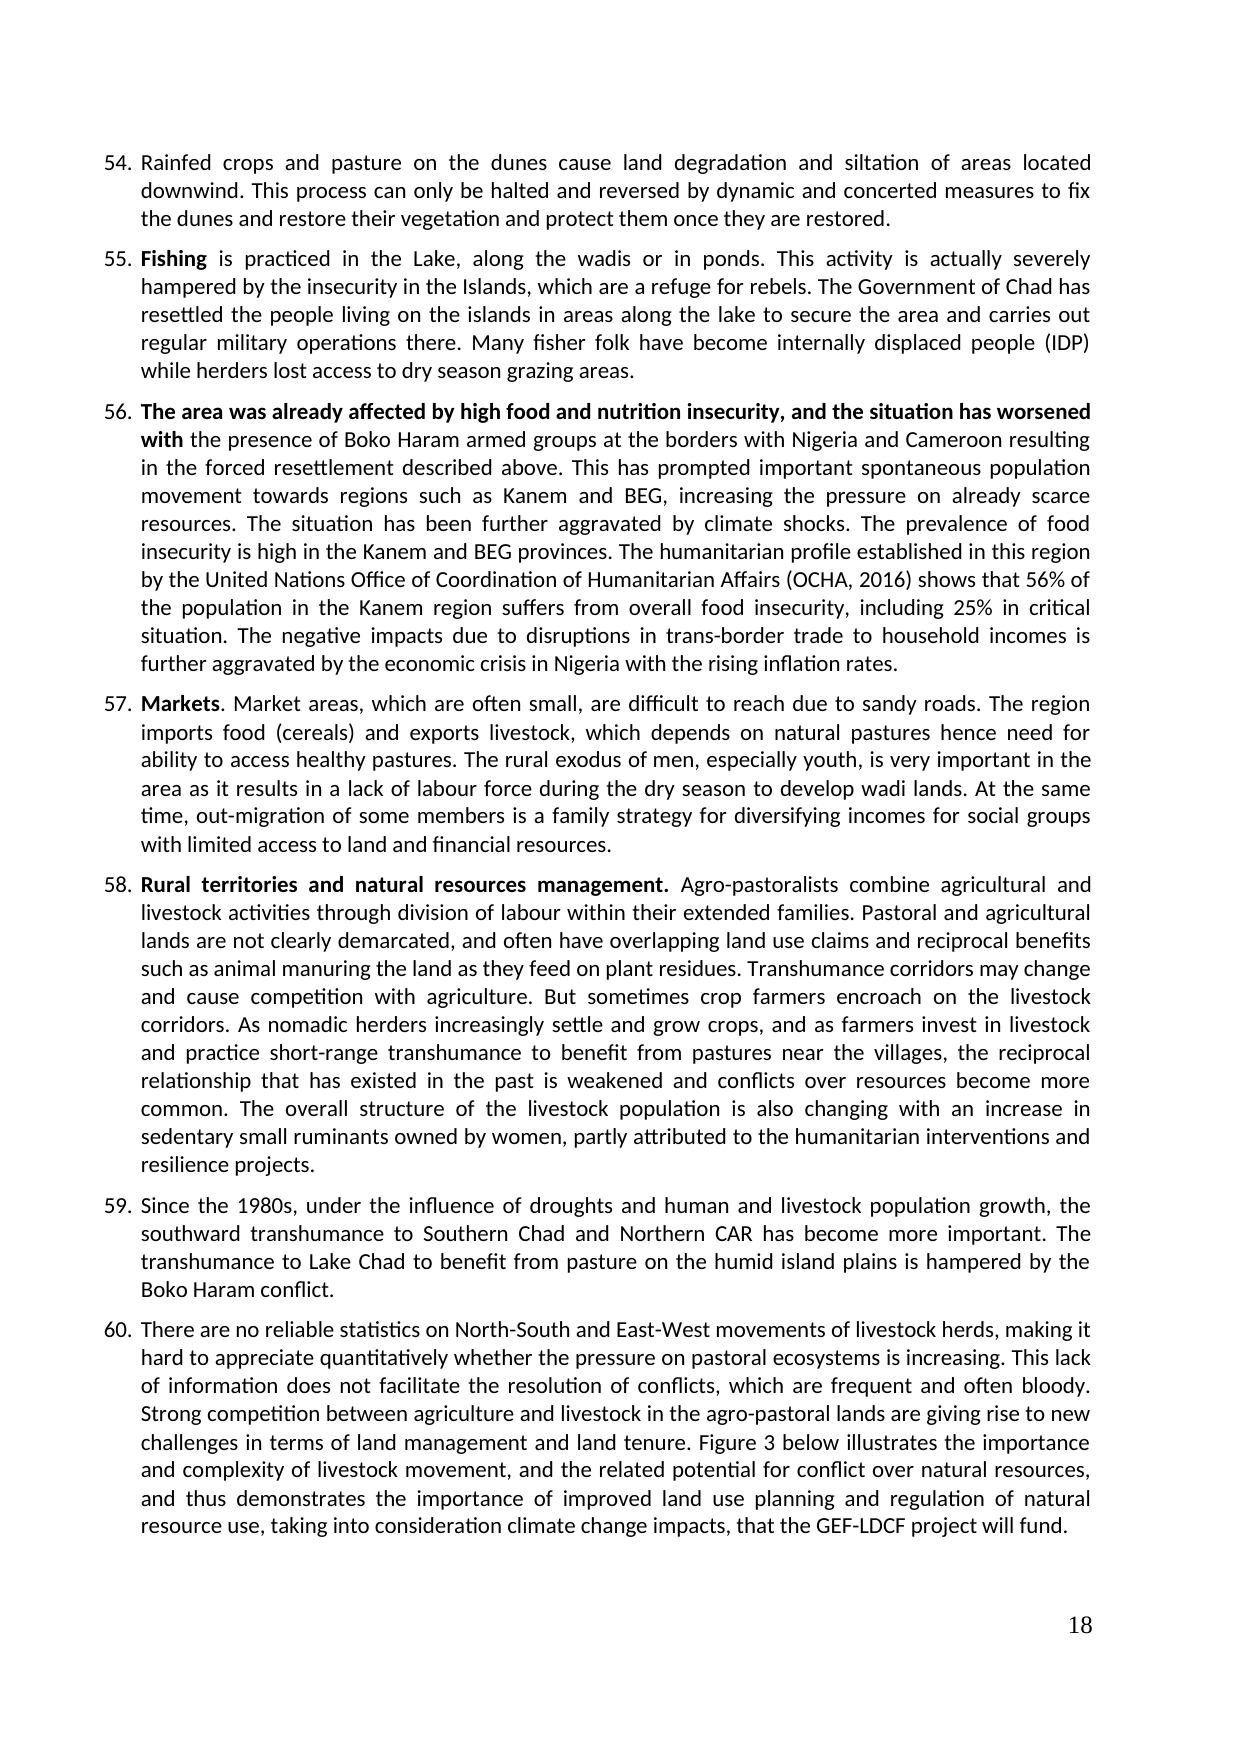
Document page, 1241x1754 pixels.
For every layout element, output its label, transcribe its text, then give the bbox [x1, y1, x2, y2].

list Since the 1980s, under the influence of droughts and human and livestock population growth, the southward transhumance to Southern Chad and Northern CAR has become more important. The transhumance to Lake Chad to benefit from pasture on the humid island plains is hampered by the Boko Haram conflict. [103, 1191, 1092, 1303]
list Fishing is practiced in the Lake, along the wadis or in ponds. This activity is actually severely hampered by the insecurity in the Islands, which are a refuge for rebels. The Government of Chad has resettled the people living on the islands in areas along the lake to secure the area and carries out regular military operations there. Many fisher folk have become internally displaced people (IDP) while herders lost access to dry season grazing areas. [103, 244, 1092, 384]
list The area was already affected by high food and nutrition insecurity, and the situation has worsened with the presence of Boko Haram armed groups at the borders with Nigeria and Cameroon resulting in the forced resettlement described above. This has prompted important spontaneous population movement towards regions such as Kanem and BEG, increasing the pressure on already scarce resources. The situation has been further aggravated by climate shocks. The prevalence of food insecurity is high in the Kanem and BEG provinces. The humanitarian profile established in this region by the United Nations Office of Coordination of Humanitarian Affairs (OCHA, 2016) shows that 56% of the population in the Kanem region suffers from overall food insecurity, including 25% in critical situation. The negative impacts due to disruptions in trans-border trade to household incomes is further aggravated by the economic crisis in Nigeria with the rising inflation rates. [103, 397, 1092, 677]
list Rural territories and natural resources management. Agro-pastoralists combine agricultural and livestock activities through division of labour within their extended families. Pastoral and agricultural lands are not clearly demarcated, and often have overlapping land use claims and reciprocal benefits such as animal manuring the land as they feed on plant residues. Transhumance corridors may change and cause competition with agriculture. But sometimes crop farmers encroach on the livestock corridors. As nomadic herders increasingly settle and grow crops, and as farmers invest in livestock and practice short-range transhumance to benefit from pastures near the villages, the reciprocal relationship that has existed in the past is weakened and conflicts over resources become more common. The overall structure of the livestock population is also changing with an increase in sedentary small ruminants owned by women, partly attributed to the humanitarian interventions and resilience projects. [103, 870, 1092, 1178]
list Rainfed crops and pasture on the dunes cause land degradation and siltation of areas located downwind. This process can only be halted and reversed by dynamic and concerted measures to fix the dunes and restore their vegetation and protect them once they are restored. [103, 148, 1092, 232]
list There are no reliable statistics on North-South and East-West movements of livestock herds, making it hard to appreciate quantitatively whether the pressure on pastoral ecosystems is increasing. This lack of information does not facilitate the resolution of conflicts, which are frequent and often bloody. Strong competition between agriculture and livestock in the agro-pastoral lands are giving rise to new challenges in terms of land management and land tenure. Figure 3 below illustrates the importance and complexity of livestock movement, and the related potential for conflict over natural resources, and thus demonstrates the importance of improved land use planning and regulation of natural resource use, taking into consideration climate change impacts, that the GEF-LDCF project will fund. [103, 1316, 1092, 1540]
list Markets. Market areas, which are often small, are difficult to reach due to sandy roads. The region imports food (cereals) and exports livestock, which depends on natural pastures hence need for ability to access healthy pastures. The rural exodus of men, especially youth, is very important in the area as it results in a lack of labour force during the dry season to develop wadi lands. At the same time, out-migration of some members is a family strategy for diversifying incomes for social groups with limited access to land and financial resources. [103, 689, 1092, 858]
